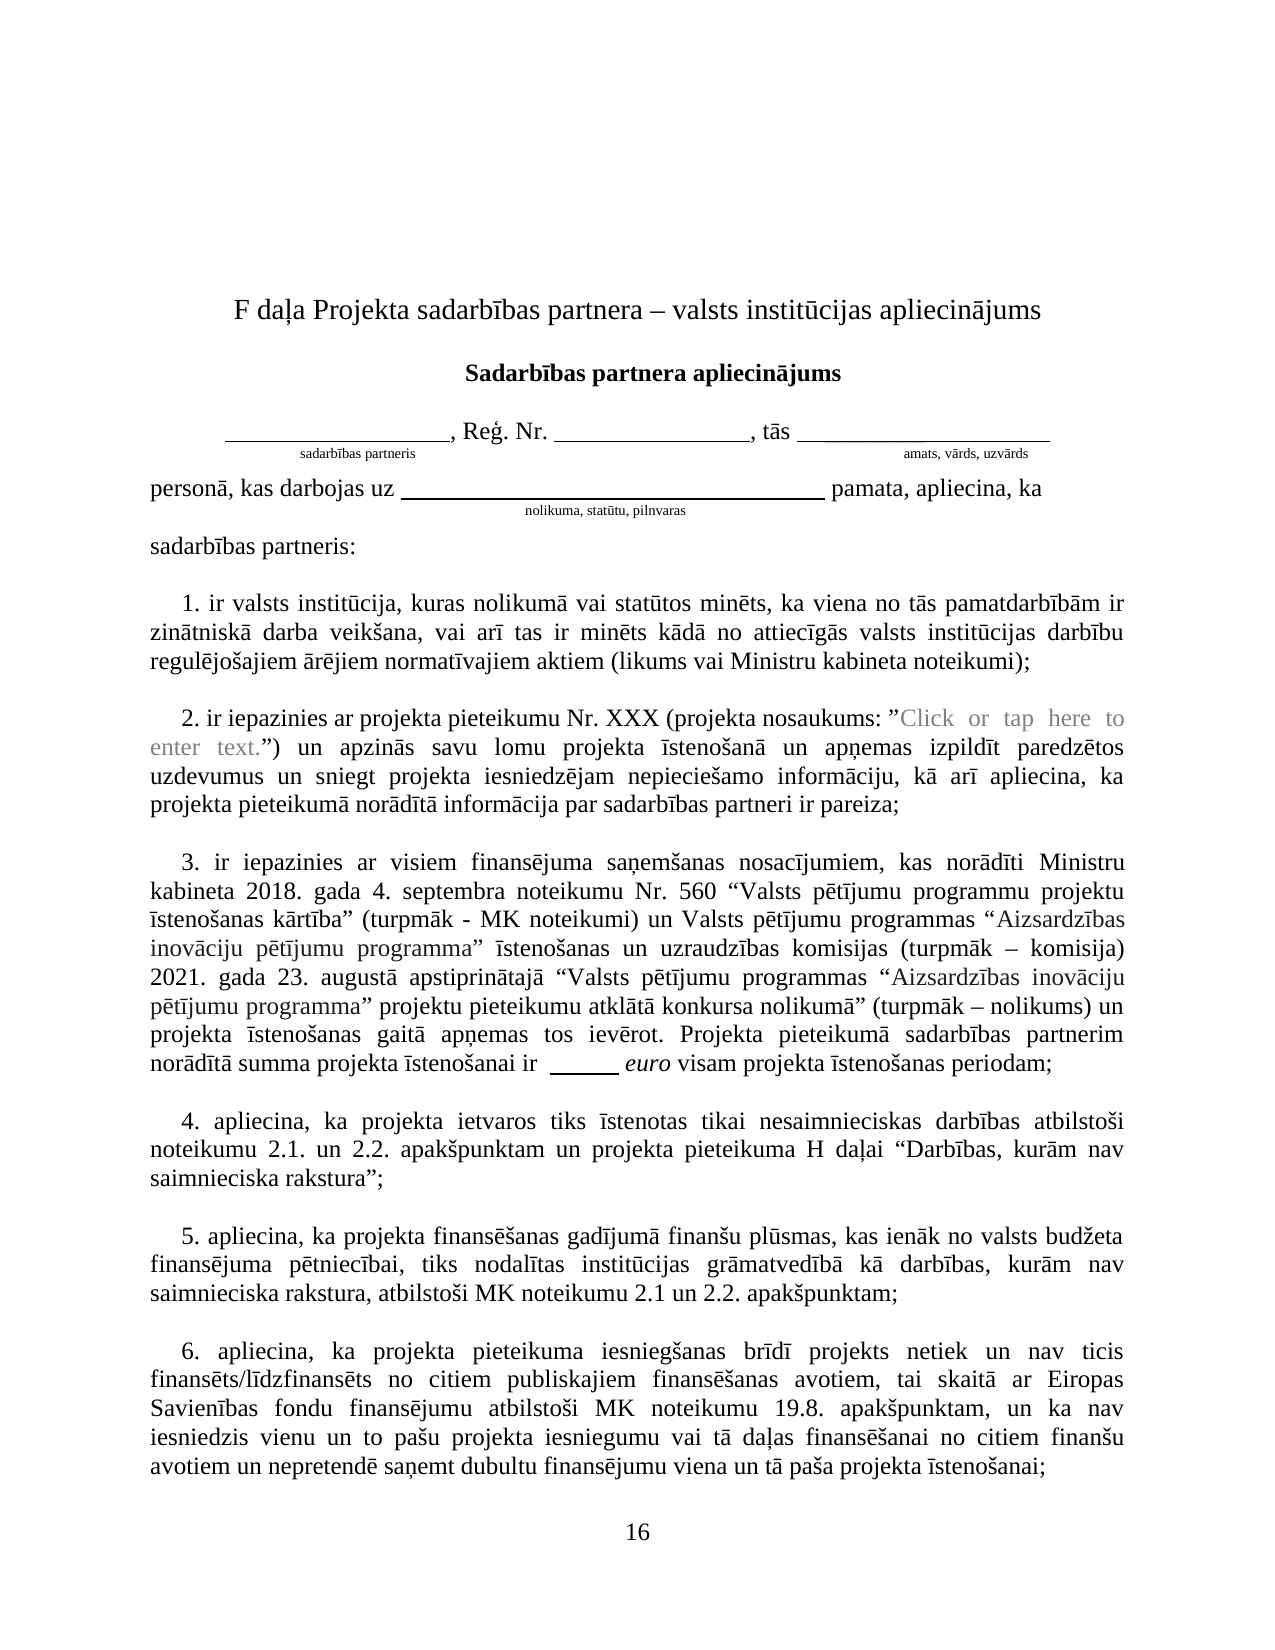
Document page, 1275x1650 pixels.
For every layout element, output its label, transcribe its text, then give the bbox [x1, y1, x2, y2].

text 3. ir iepazinies ar visiem finansējuma saņemšanas nosacījumiem, kas norādīti Ministru kabineta 2018. gada 4. septembra noteikumu Nr. 560 “Valsts pētījumu programmu projektu īstenošanas kārtība” (turpmāk - MK noteikumi) un Valsts pētījumu programmas “Aizsardzības inovāciju pētījumu programma” īstenošanas un uzraudzības komisijas (turpmāk – komisija) 2021. gada 23. augustā apstiprinātajā “Valsts pētījumu programmas “Aizsardzības inovāciju pētījumu programma” projektu pieteikumu atklātā konkursa nolikumā” (turpmāk – nolikums) un projekta īstenošanas gaitā apņemas tos ievērot. Projekta pieteikumā sadarbības partnerim norādītā summa projekta īstenošanai ir euro visam projekta īstenošanas periodam; [150, 847, 1125, 1077]
text 4. apliecina, ka projekta ietvaros tiks īstenotas tikai nesaimnieciskas darbības atbilstoši noteikumu 2.1. un 2.2. apakšpunktam un projekta pieteikuma H daļai “Darbības, kurām nav saimnieciska rakstura”; [150, 1106, 1125, 1192]
subtitle F daļa Projekta sadarbības partnera – valsts institūcijas apliecinājums [150, 292, 1125, 325]
text 5. apliecina, ka projekta finansēšanas gadījumā finanšu plūsmas, kas ienāk no valsts budžeta finansējuma pētniecībai, tiks nodalītas institūcijas grāmatvedībā kā darbības, kurām nav saimnieciska rakstura, atbilstoši MK noteikumu 2.1 un 2.2. apakšpunktam; [150, 1221, 1125, 1307]
text , Reģ. Nr. , tās ________ [150, 416, 1125, 444]
text nolikuma, statūtu, pilnvaras [450, 502, 1125, 531]
text sadarbības partneris amats, vārds, uzvārds [150, 444, 1125, 473]
text 1. ir valsts institūcija, kuras nolikumā vai statūtos minēts, ka viena no tās pamatdarbībām ir zinātniskā darba veikšana, vai arī tas ir minēts kādā no attiecīgās valsts institūcijas darbību regulējošajiem ārējiem normatīvajiem aktiem (likums vai Ministru kabineta noteikumi); [150, 588, 1125, 674]
text sadarbības partneris: [150, 531, 1125, 559]
text Sadarbības partnera apliecinājums [150, 358, 1125, 387]
text 2. ir iepazinies ar projekta pieteikumu Nr. (projekta nosaukums: ” ”) un apzinās savu lomu projekta īstenošanā un apņemas izpildīt paredzētos uzdevumus un sniegt projekta iesniedzējam nepieciešamo informāciju, kā arī apliecina, ka projekta pieteikumā norādītā informācija par sadarbības partneri ir pareiza; [150, 703, 1125, 818]
text 6. apliecina, ka projekta pieteikuma iesniegšanas brīdī projekts netiek un nav ticis finansēts/līdzfinansēts no citiem publiskajiem finansēšanas avotiem, tai skaitā ar Eiropas Savienības fondu finansējumu atbilstoši MK noteikumu 19.8. apakšpunktam, un ka nav iesniedzis vienu un to pašu projekta iesniegumu vai tā daļas finansēšanai no citiem finanšu avotiem un nepretendē saņemt dubultu finansējumu viena un tā paša projekta īstenošanai; [150, 1336, 1125, 1479]
text personā, kas darbojas uz pamata, apliecina, ka [150, 473, 1125, 502]
